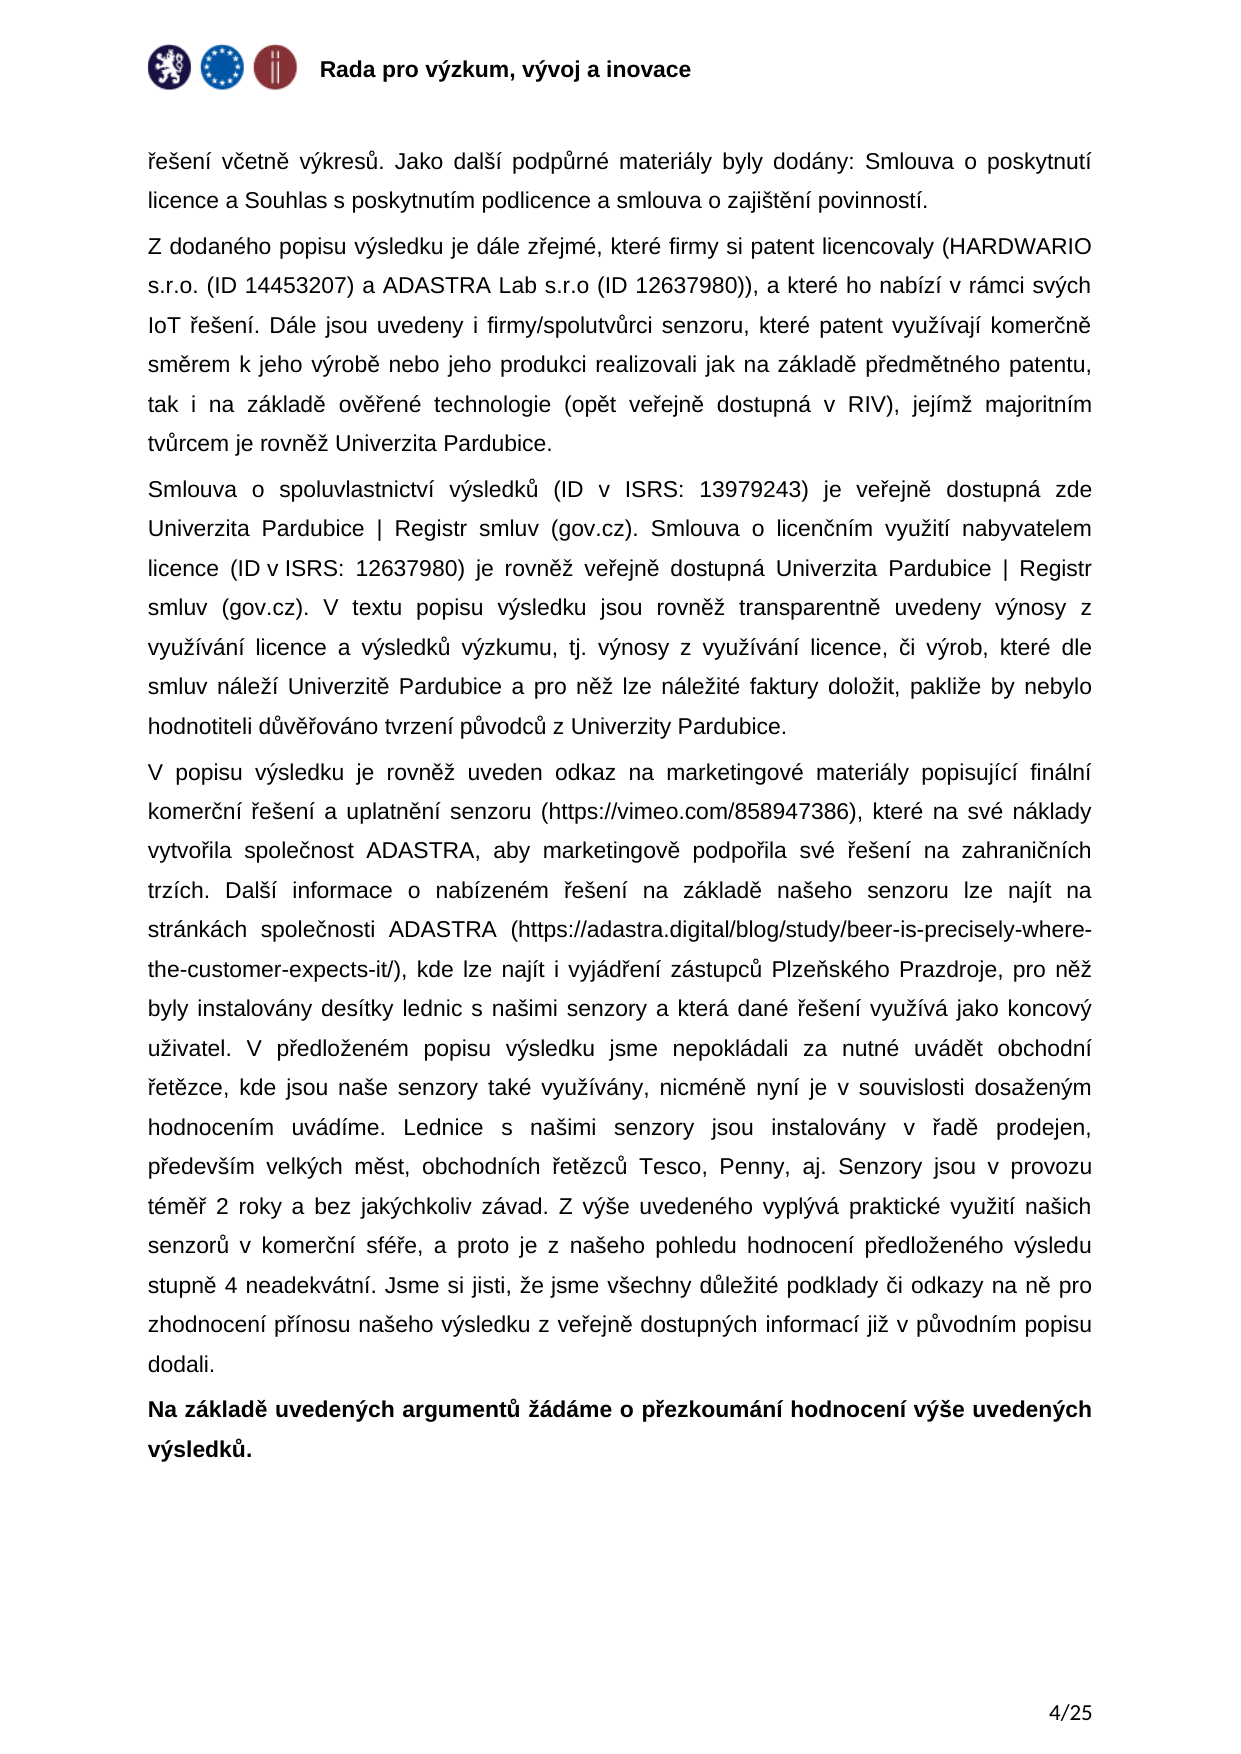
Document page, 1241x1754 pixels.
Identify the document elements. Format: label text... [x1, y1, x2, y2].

text Na základě uvedených argumentů žádáme o přezkoumání hodnocení výše uvedených výsledků. [148, 1396, 1093, 1462]
text Z dodaného popisu výsledku je dále zřejmé, které firmy si patent licencovaly (HARDWARIO s.r.o. (ID 14453207) a ADASTRA Lab s.r.o (ID 12637980)), a které ho nabízí v rámci svých IoT řešení. Dále jsou uvedeny i firmy/spolutvůrci senzoru, které patent využívají komerčně směrem k jeho výrobě nebo jeho produkci realizovali jak na základě předmětného patentu, tak i na základě ověřené technologie (opět veřejně dostupná v RIV), jejímž majoritním tvůrcem je rovněž Univerzita Pardubice. [148, 233, 1093, 457]
text V popisu výsledku je rovněž uveden odkaz na marketingové materiály popisující finální komerční řešení a uplatnění senzoru (https://vimeo.com/858947386), které na své náklady vytvořila společnost ADASTRA, aby marketingově podpořila své řešení na zahraničních trzích. Další informace o nabízeném řešení na základě našeho senzoru lze najít na stránkách společnosti ADASTRA (https://adastra.digital/blog/study/beer-is-precisely-where-the-customer-expects-it/), kde lze najít i vyjádření zástupců Plzeňského Prazdroje, pro něž byly instalovány desítky lednic s našimi senzory a která dané řešení využívá jako koncový uživatel. V předloženém popisu výsledku jsme nepokládali za nutné uvádět obchodní řetězce, kde jsou naše senzory také využívány, nicméně nyní je v souvislosti dosaženým hodnocením uvádíme. Lednice s našimi senzory jsou instalovány v řadě prodejen, především velkých měst, obchodních řetězců Tesco, Penny, aj. Senzory jsou v provozu téměř 2 roky a bez jakýchkoliv závad. Z výše uvedeného vyplývá praktické využití našich senzorů v komerční sféře, a proto je z našeho pohledu hodnocení předloženého výsledu stupně 4 neadekvátní. Jsme si jisti, že jsme všechny důležité podklady či odkazy na ně pro zhodnocení přínosu našeho výsledku z veřejně dostupných informací již v původním popisu dodali. [148, 758, 1093, 1377]
picture [147, 44, 298, 91]
text Smlouva o spoluvlastnictví výsledků (ID v ISRS: 13979243) je veřejně dostupná zde Univerzita Pardubice | Registr smluv (gov.cz). Smlouva o licenčním využití nabyvatelem licence (ID v ISRS: 12637980) je rovněž veřejně dostupná Univerzita Pardubice | Registr smluv (gov.cz). V textu popisu výsledku jsou rovněž transparentně uvedeny výnosy z využívání licence a výsledků výzkumu, tj. výnosy z využívání licence, či výrob, které dle smluv náleží Univerzitě Pardubice a pro něž lze náležité faktury doložit, pakliže by nebylo hodnotiteli důvěřováno tvrzení původců z Univerzity Pardubice. [148, 476, 1093, 739]
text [148, 148, 1093, 213]
